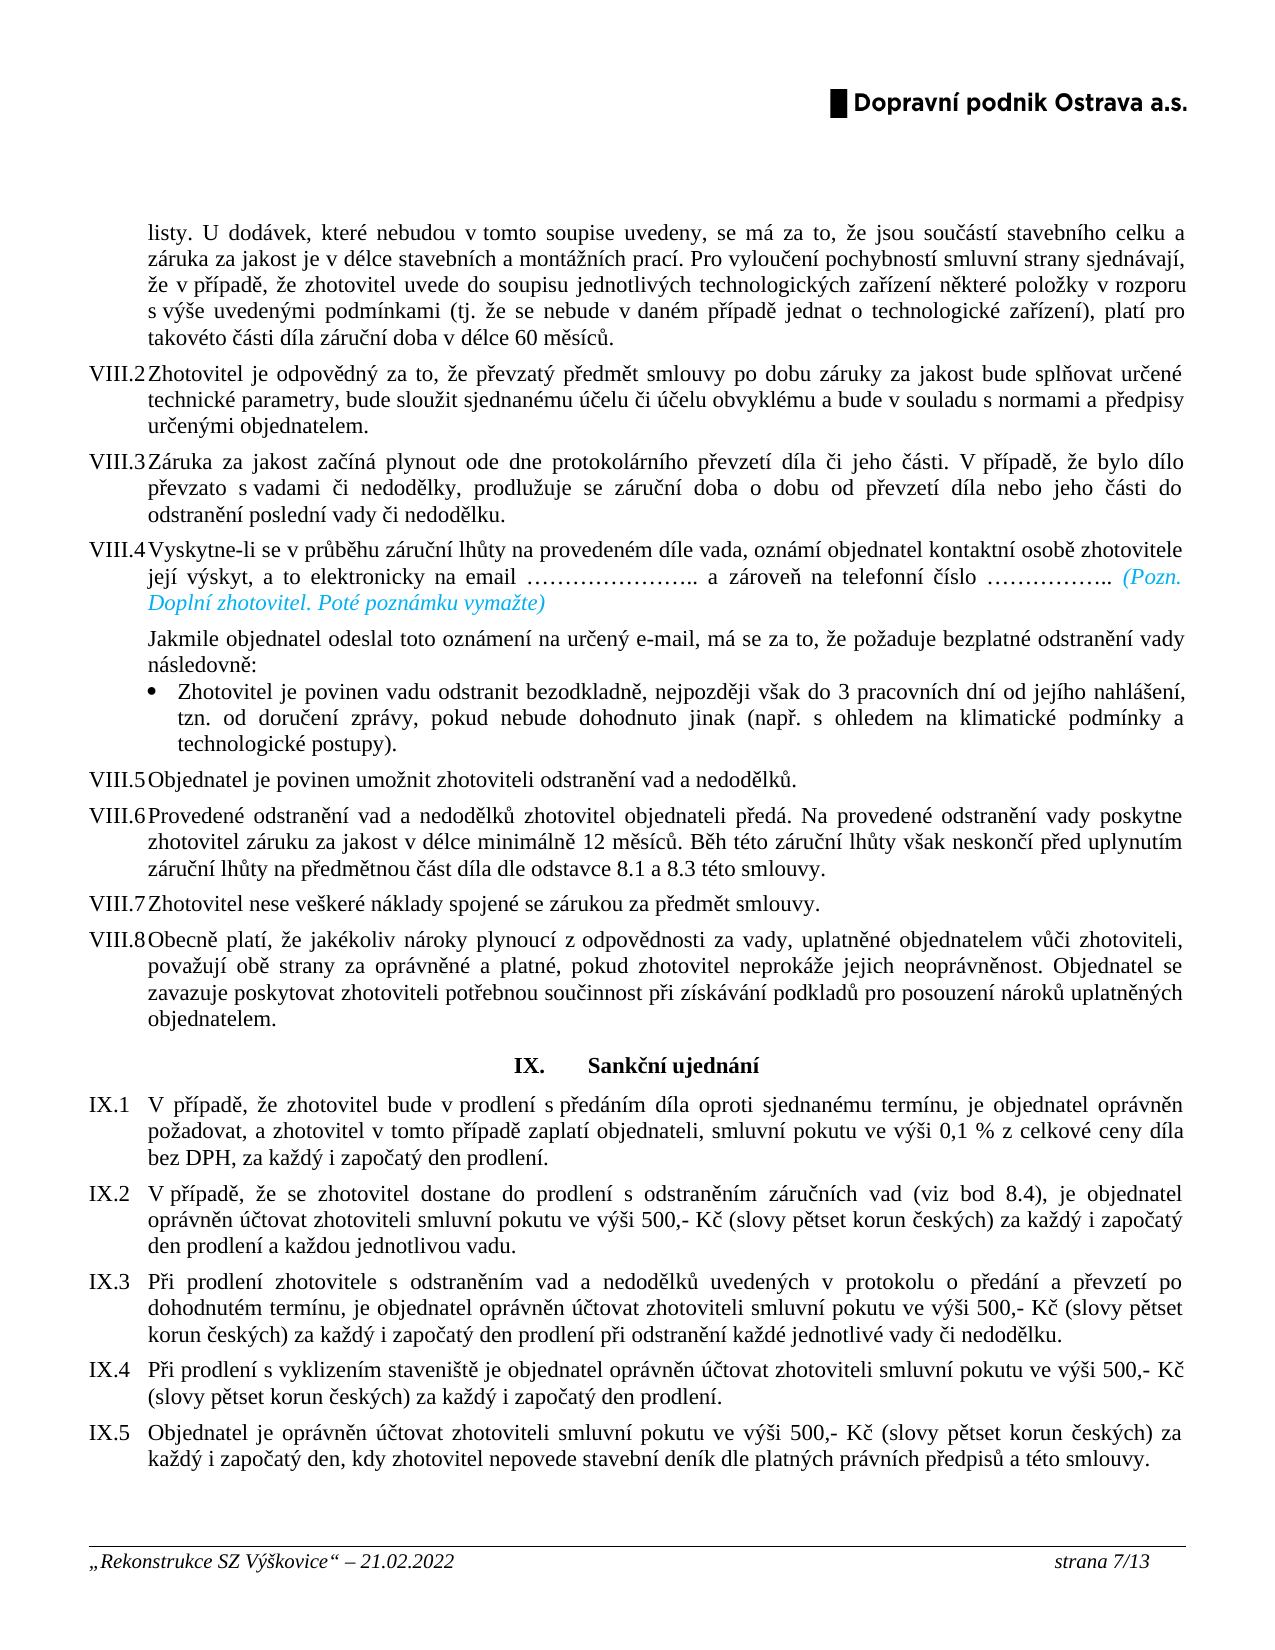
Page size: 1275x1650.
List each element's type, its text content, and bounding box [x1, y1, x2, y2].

list Provedené odstranění vad a nedodělků zhotovitel objednateli předá. Na provedené odstranění vady poskytne zhotovitel záruku za jakost v délce minimálně 12 měsíců. Běh této záruční lhůty však neskončí před uplynutím záruční lhůty na předmětnou část díla dle odstavce 8.1 a 8.3 této smlouvy. [89, 802, 1184, 881]
text Jakmile objednatel odeslal toto oznámení na určený e-mail, má se za to, že požaduje bezplatné odstranění vady následovně: [148, 625, 1186, 678]
picture [830, 89, 1187, 118]
list Zhotovitel nese veškeré náklady spojené se zárukou za předmět smlouvy. [89, 890, 1184, 917]
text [148, 218, 1186, 350]
list Objednatel je povinen umožnit zhotoviteli odstranění vad a nedodělků. [89, 766, 1184, 792]
list V případě, že se zhotovitel dostane do prodlení s odstraněním záručních vad (viz bod 8.4), je objednatel oprávněn účtovat zhotoviteli smluvní pokutu ve výši 500,- Kč (slovy pětset korun českých) za každý i započatý den prodlení a každou jednotlivou vadu. [89, 1179, 1184, 1259]
list Obecně platí, že jakékoliv nároky plynoucí z odpovědnosti za vady, uplatněné objednatelem vůči zhotoviteli, považují obě strany za oprávněné a platné, pokud zhotovitel neprokáže jejich neoprávněnost. Objednatel se zavazuje poskytovat zhotoviteli potřebnou součinnost při získávání podkladů pro posouzení nároků uplatněných objednatelem. [89, 926, 1184, 1031]
text Zhotovitel je povinen vadu odstranit bezodkladně, nejpozději však do 3 pracovních dní od jejího nahlášení, tzn. od doručení zprávy, pokud nebude dohodnuto jinak (např. s ohledem na klimatické podmínky a technologické postupy). [148, 678, 1186, 757]
list Objednatel je oprávněn účtovat zhotoviteli smluvní pokutu ve výši 500,- Kč (slovy pětset korun českých) za každý i započatý den, kdy zhotovitel nepovede stavební deník dle platných právních předpisů a této smlouvy. [89, 1418, 1184, 1471]
list Při prodlení s vyklizením staveniště je objednatel oprávněn účtovat zhotoviteli smluvní pokutu ve výši 500,- Kč (slovy pětset korun českých) za každý i započatý den prodlení. [89, 1356, 1184, 1409]
list Vyskytne-li se v průběhu záruční lhůty na provedeném díle vada, oznámí objednatel kontaktní osobě zhotovitele její výskyt, a to elektronicky na email ………………….. a zároveň na telefonní číslo …………….. (Pozn. Doplní zhotovitel. Poté poznámku vymažte) [89, 537, 1184, 616]
subtitle Sankční ujednání [89, 1052, 1184, 1079]
list V případě, že zhotovitel bude v prodlení s předáním díla oproti sjednanému termínu, je objednatel oprávněn požadovat, a zhotovitel v tomto případě zaplatí objednateli, smluvní pokutu ve výši 0,1 % z celkové ceny díla bez DPH, za každý i započatý den prodlení. [89, 1091, 1184, 1170]
list Při prodlení zhotovitele s odstraněním vad a nedodělků uvedených v protokolu o předání a převzetí po dohodnutém termínu, je objednatel oprávněn účtovat zhotoviteli smluvní pokutu ve výši 500,- Kč (slovy pětset korun českých) za každý i započatý den prodlení při odstranění každé jednotlivé vady či nedodělku. [89, 1268, 1184, 1347]
list Zhotovitel je odpovědný za to, že převzatý předmět smlouvy po dobu záruky za jakost bude splňovat určené technické parametry, bude sloužit sjednanému účelu či účelu obvyklému a bude v souladu s normami a předpisy určenými objednatelem. [89, 360, 1184, 439]
list Záruka za jakost začíná plynout ode dne protokolárního převzetí díla či jeho části. V případě, že bylo dílo převzato s vadami či nedodělky, prodlužuje se záruční doba o dobu od převzetí díla nebo jeho části do odstranění poslední vady či nedodělku. [89, 448, 1184, 527]
